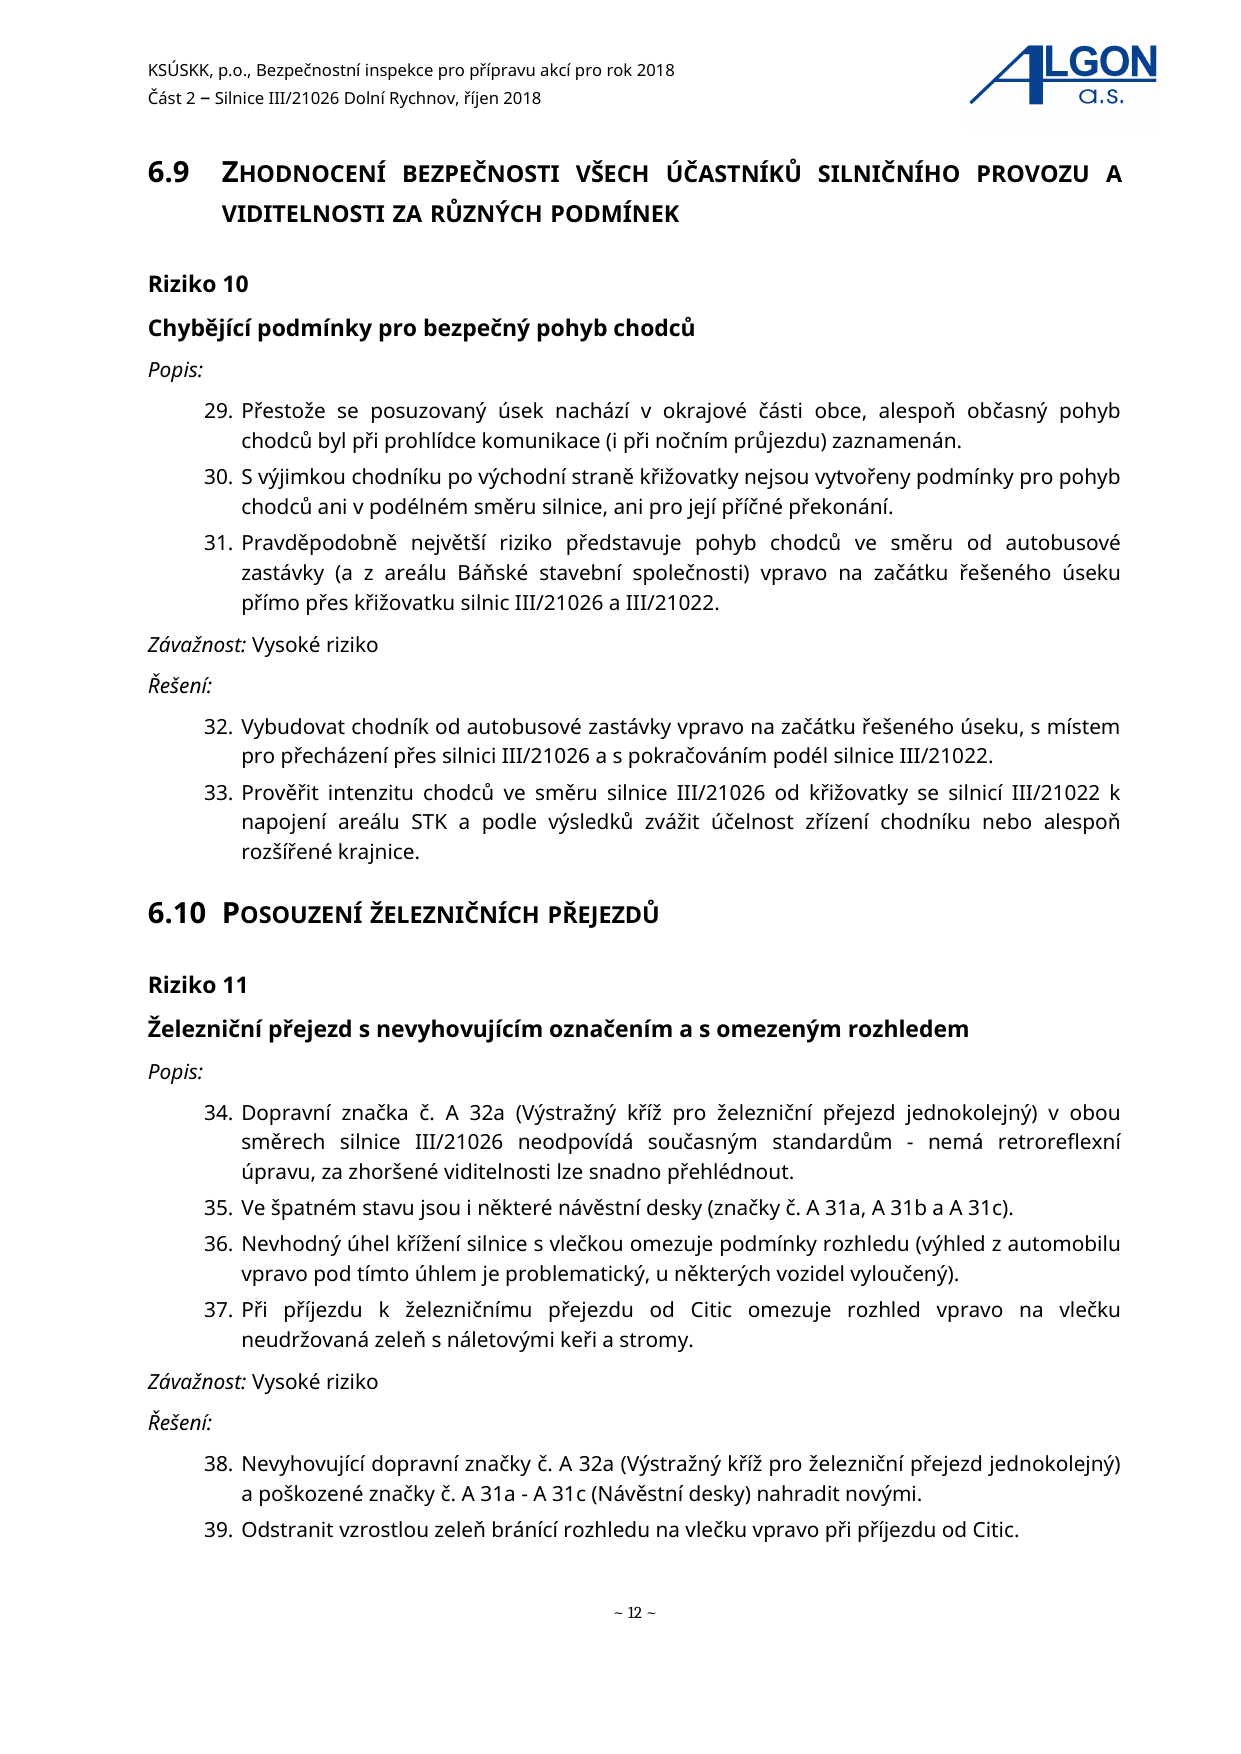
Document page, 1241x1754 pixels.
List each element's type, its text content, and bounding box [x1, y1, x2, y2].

text Řešení: [148, 671, 1122, 699]
picture [965, 42, 1161, 132]
list Ve špatném stavu jsou i některé návěstní desky (značky č. A 31a, A 31b a A 31c). [204, 1193, 1122, 1222]
list Při příjezdu k železničnímu přejezdu od Citic omezuje rozhled vpravo na vlečku neudržovaná zeleň s náletovými keři a stromy. [204, 1295, 1122, 1353]
list Nevhodný úhel křížení silnice s vlečkou omezuje podmínky rozhledu (výhled z automobilu vpravo pod tímto úhlem je problematický, u některých vozidel vyloučený). [204, 1229, 1122, 1288]
list Odstranit vzrostlou zeleň bránící rozhledu na vlečku vpravo při příjezdu od Citic. [204, 1515, 1122, 1543]
list Vybudovat chodník od autobusové zastávky vpravo na začátku řešeného úseku, s místem pro přecházení přes silnici III/21026 a s pokračováním podél silnice III/21022. [204, 712, 1122, 770]
text Chybějící podmínky pro bezpečný pohyb chodců [148, 312, 1122, 343]
list Prověřit intenzitu chodců ve směru silnice III/21026 od křižovatky se silnicí III/21022 k napojení areálu STK a podle výsledků zvážit účelnost zřízení chodníku nebo alespoň rozšířené krajnice. [204, 778, 1122, 866]
text Závažnost: Vysoké riziko [148, 1367, 1122, 1396]
text Popis: [148, 1057, 1122, 1085]
subtitle Zhodnocení bezpečnosti všech účastníků silničního provozu a viditelnosti za různých podmínek [148, 151, 1122, 231]
list Dopravní značka č. A 32a (Výstražný kříž pro železniční přejezd jednokolejný) v obou směrech silnice III/21026 neodpovídá současným standardům - nemá retroreflexní úpravu, za zhoršené viditelnosti lze snadno přehlédnout. [204, 1098, 1122, 1186]
subtitle Posouzení železničních přejezdů [148, 892, 1122, 932]
text Závažnost: Vysoké riziko [148, 630, 1122, 658]
text Riziko 10 [148, 268, 1122, 299]
list S výjimkou chodníku po východní straně křižovatky nejsou vytvořeny podmínky pro pohyb chodců ani v podélném směru silnice, ani pro její příčné překonání. [204, 462, 1122, 521]
list Pravděpodobně největší riziko představuje pohyb chodců ve směru od autobusové zastávky (a z areálu Báňské stavební společnosti) vpravo na začátku řešeného úseku přímo přes křižovatku silnic III/21026 a III/21022. [204, 528, 1122, 616]
list Nevyhovující dopravní značky č. A 32a (Výstražný kříž pro železniční přejezd jednokolejný) a poškozené značky č. A 31a - A 31c (Návěstní desky) nahradit novými. [204, 1449, 1122, 1507]
text Řešení: [148, 1408, 1122, 1437]
list Přestože se posuzovaný úsek nachází v okrajové části obce, alespoň občasný pohyb chodců byl při prohlídce komunikace (i při nočním průjezdu) zaznamenán. [204, 396, 1122, 455]
text Železniční přejezd s nevyhovujícím označením a s omezeným rozhledem [148, 1013, 1122, 1044]
text Riziko 11 [148, 969, 1122, 1001]
text Popis: [148, 356, 1122, 384]
